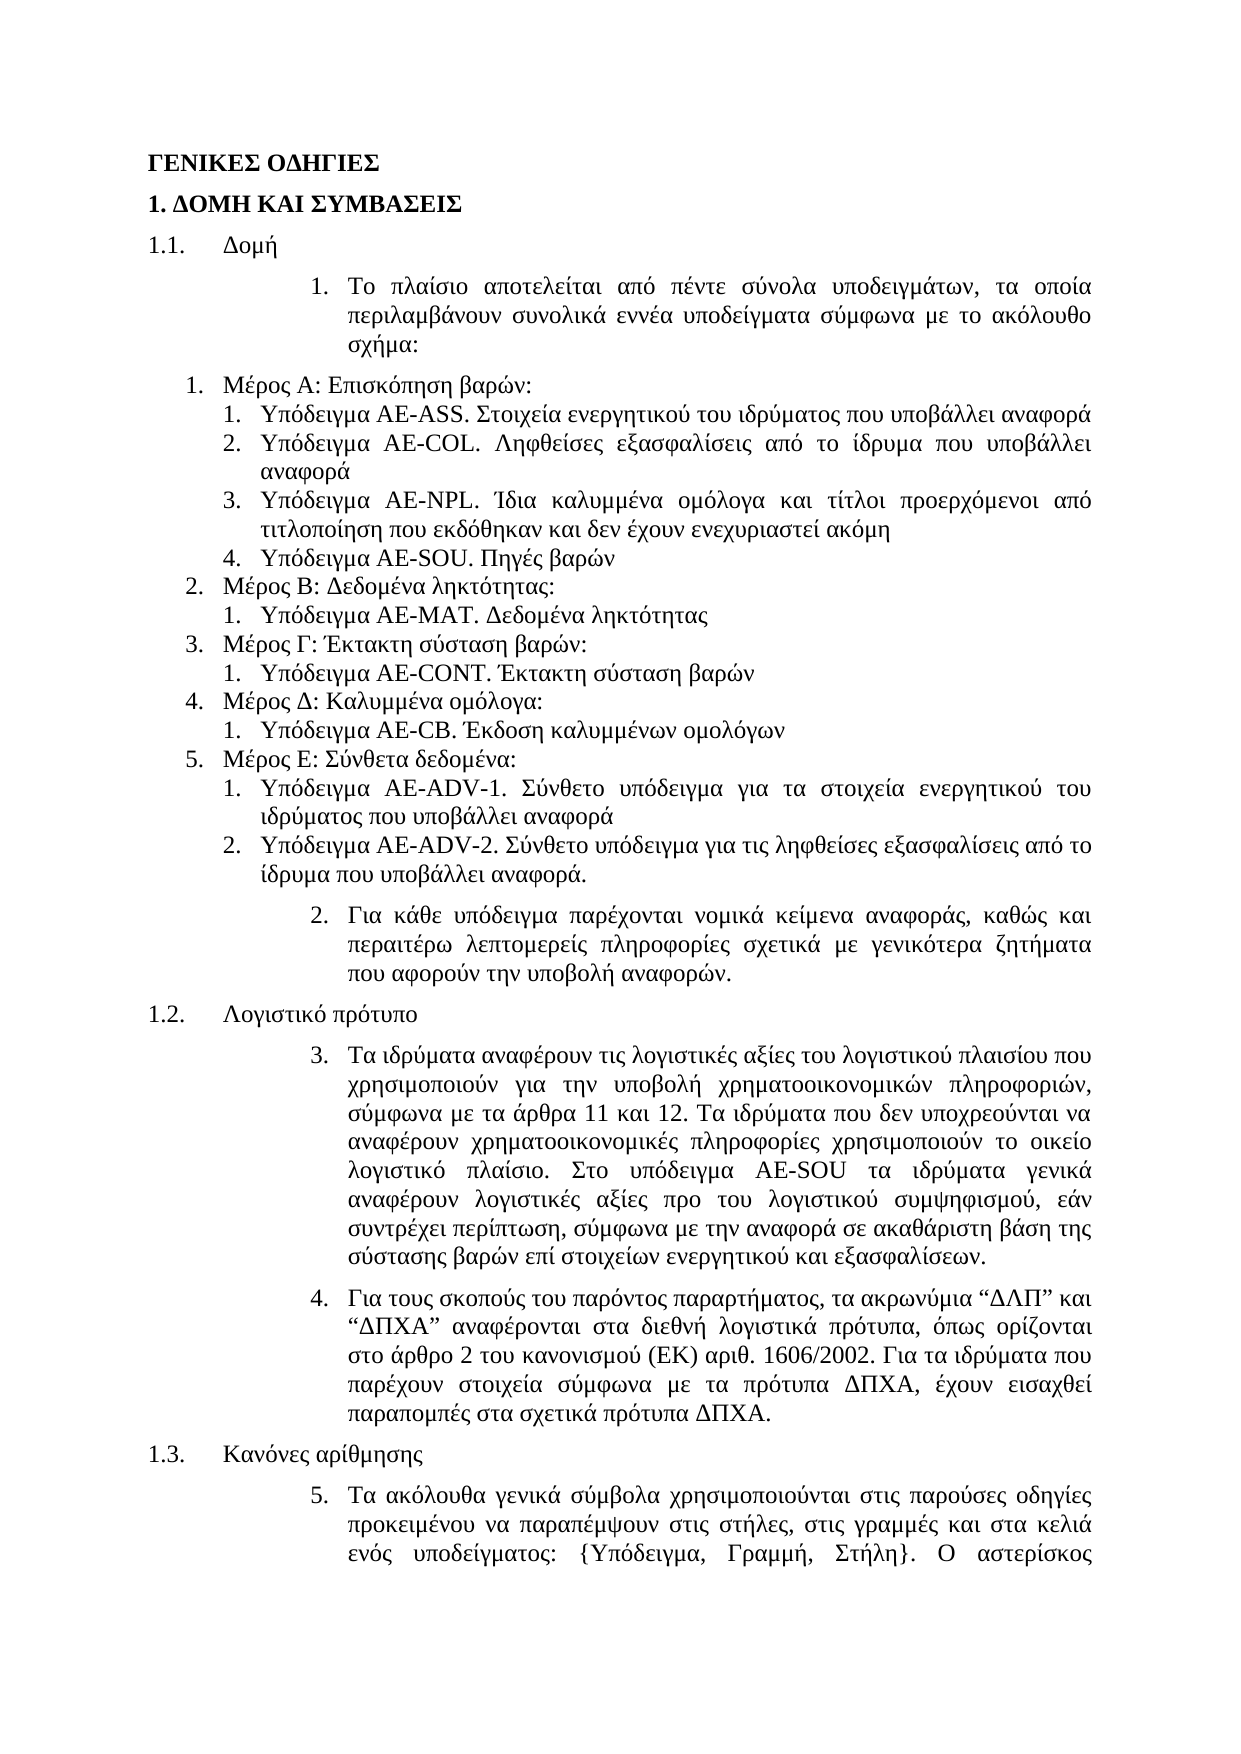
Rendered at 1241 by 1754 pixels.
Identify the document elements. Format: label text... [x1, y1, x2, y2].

list Υπόδειγμα AE-NPL. Ίδια καλυμμένα ομόλογα και τίτλοι προερχόμενοι από τιτλοποίηση που εκδόθηκαν και δεν έχουν ενεχυριαστεί ακόμη [223, 485, 1093, 543]
list Υπόδειγμα AE-MAT. Δεδομένα ληκτότητας [223, 600, 1093, 629]
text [310, 1480, 1093, 1566]
list Μέρος E: Σύνθετα δεδομένα: [185, 744, 1093, 773]
list Μέρος Γ: Έκτακτη σύσταση βαρών: [185, 629, 1093, 658]
list Λογιστικό πρότυπο [148, 999, 1093, 1028]
list Υπόδειγμα AE-ADV-1. Σύνθετο υπόδειγμα για τα στοιχεία ενεργητικού του ιδρύματος που υποβάλλει αναφορά [223, 773, 1093, 830]
text Τα ιδρύματα αναφέρουν τις λογιστικές αξίες του λογιστικού πλαισίου που χρησιμοποιούν για την υποβολή χρηματοοικονομικών πληροφοριών, σύμφωνα με τα άρθρα 11 και 12. Τα ιδρύματα που δεν υποχρεούνται να αναφέρουν χρηματοοικονομικές πληροφορίες χρησιμοποιούν το οικείο λογιστικό πλαίσιο. Στο υπόδειγμα AE-SOU τα ιδρύματα γενικά αναφέρουν λογιστικές αξίες προ του λογιστικού συμψηφισμού, εάν συντρέχει περίπτωση, σύμφωνα με την αναφορά σε ακαθάριστη βάση της σύστασης βαρών επί στοιχείων ενεργητικού και εξασφαλίσεων. [310, 1040, 1093, 1270]
list Υπόδειγμα AE-SOU. Πηγές βαρών [223, 543, 1093, 571]
list Κανόνες αρίθμησης [148, 1439, 1093, 1468]
list Υπόδειγμα AE-ASS. Στοιχεία ενεργητικού του ιδρύματος που υποβάλλει αναφορά [223, 399, 1093, 428]
list Υπόδειγμα AE-ADV-2. Σύνθετο υπόδειγμα για τις ληφθείσες εξασφαλίσεις από το ίδρυμα που υποβάλλει αναφορά. [223, 830, 1093, 888]
text Το πλαίσιο αποτελείται από πέντε σύνολα υποδειγμάτων, τα οποία περιλαμβάνουν συνολικά εννέα υποδείγματα σύμφωνα με το ακόλουθο σχήμα: [310, 271, 1093, 358]
list Δομή [148, 230, 1093, 259]
text Για τους σκοπούς του παρόντος παραρτήματος, τα ακρωνύμια “ΔΛΠ” και “ΔΠΧΑ” αναφέρονται στα διεθνή λογιστικά πρότυπα, όπως ορίζονται στο άρθρο 2 του κανονισμού (ΕΚ) αριθ. 1606/2002. Για τα ιδρύματα που παρέχουν στοιχεία σύμφωνα με τα πρότυπα ΔΠΧΑ, έχουν εισαχθεί παραπομπές στα σχετικά πρότυπα ΔΠΧΑ. [310, 1283, 1093, 1426]
list Υπόδειγμα AE-COL. Ληφθείσες εξασφαλίσεις από το ίδρυμα που υποβάλλει αναφορά [223, 428, 1093, 485]
subtitle ΓΕΝΙΚΕΣ ΟΔΗΓΙΕΣ [148, 148, 1093, 176]
list Μέρος Δ: Καλυμμένα ομόλογα: [185, 686, 1093, 715]
list Υπόδειγμα AE-CONT. Έκτακτη σύσταση βαρών [223, 658, 1093, 686]
list Μέρος Β: Δεδομένα ληκτότητας: [185, 571, 1093, 600]
list Υπόδειγμα AE-CB. Έκδοση καλυμμένων ομολόγων [223, 715, 1093, 744]
subtitle 1. ΔΟΜΗ ΚΑΙ ΣΥΜΒΑΣΕΙΣ [148, 189, 1093, 218]
text Για κάθε υπόδειγμα παρέχονται νομικά κείμενα αναφοράς, καθώς και περαιτέρω λεπτομερείς πληροφορίες σχετικά με γενικότερα ζητήματα που αφορούν την υποβολή αναφορών. [310, 900, 1093, 986]
list Μέρος Α: Επισκόπηση βαρών: [185, 370, 1093, 399]
